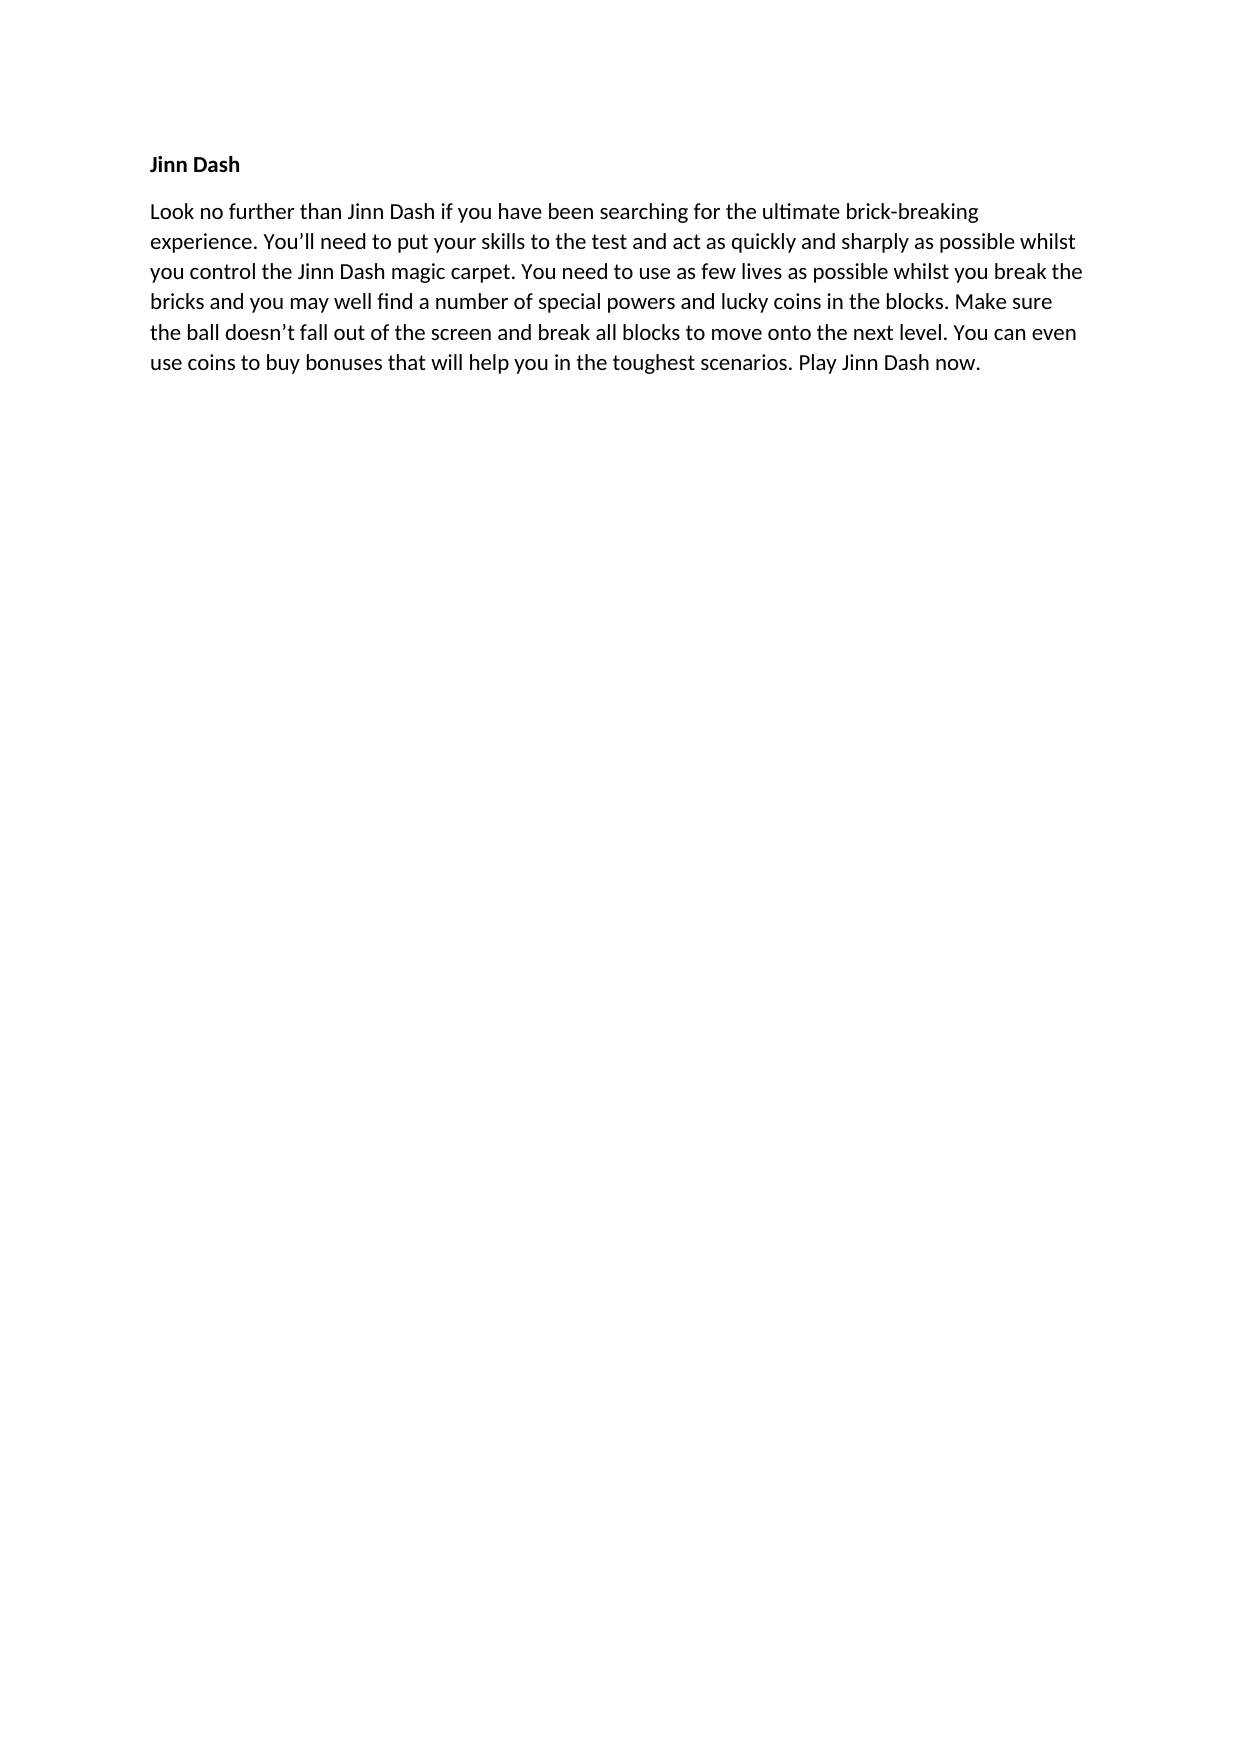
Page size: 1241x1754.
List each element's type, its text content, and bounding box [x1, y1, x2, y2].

text Jinn Dash [150, 150, 1090, 178]
text Look no further than Jinn Dash if you have been searching for the ultimate brick-breaking experience. You’ll need to put your skills to the test and act as quickly and sharply as possible whilst you control the Jinn Dash magic carpet. You need to use as few lives as possible whilst you break the bricks and you may well find a number of special powers and lucky coins in the blocks. Make sure the ball doesn’t fall out of the screen and break all blocks to move onto the next level. You can even use coins to buy bonuses that will help you in the toughest scenarios. Play Jinn Dash now. [150, 197, 1090, 376]
